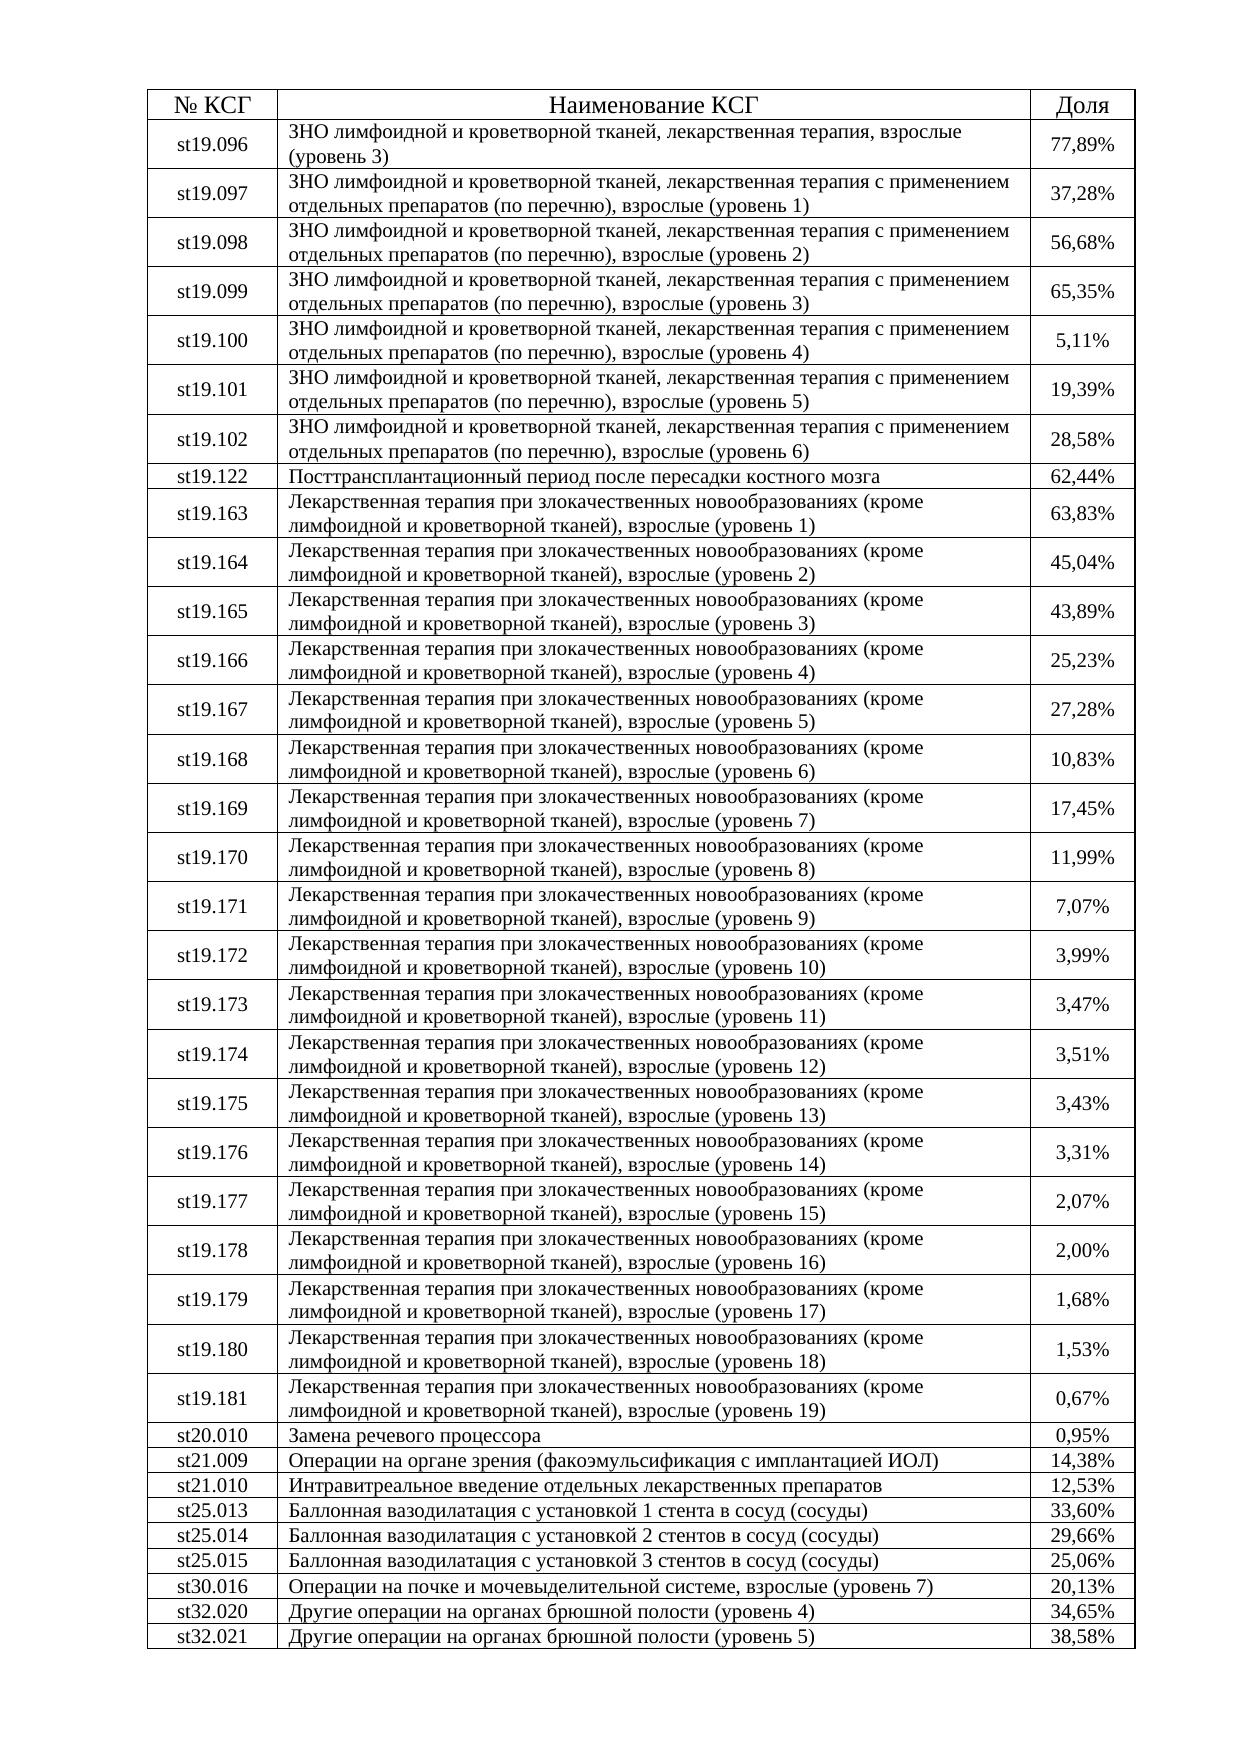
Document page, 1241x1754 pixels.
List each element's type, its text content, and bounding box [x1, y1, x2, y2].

table_cell st19.175 [148, 1079, 277, 1127]
table_cell 25,23% [1031, 636, 1134, 684]
table_cell st32.021 [148, 1624, 277, 1648]
table_cell st19.172 [148, 931, 277, 979]
table_cell 5,11% [1031, 316, 1134, 364]
table_cell 3,99% [1031, 931, 1134, 979]
table_header Наименование КСГ [278, 90, 1030, 118]
table_cell st19.173 [148, 980, 277, 1028]
table_cell 25,06% [1031, 1549, 1134, 1572]
table_cell st25.014 [148, 1523, 277, 1547]
table_cell 17,45% [1031, 784, 1134, 832]
table_cell 3,47% [1031, 980, 1134, 1028]
table_cell Лекарственная терапия при злокачественных новообразованиях (кроме лимфоидной и кроветворной тканей), взрослые (уровень 7) [278, 784, 1030, 832]
table_cell st19.170 [148, 833, 277, 881]
table_cell st19.101 [148, 365, 277, 413]
table_cell st21.010 [148, 1473, 277, 1497]
table_cell Посттрансплантационный период после пересадки костного мозга [278, 464, 1030, 488]
table_cell Лекарственная терапия при злокачественных новообразованиях (кроме лимфоидной и кроветворной тканей), взрослые (уровень 1) [278, 489, 1030, 537]
table_cell 11,99% [1031, 833, 1134, 881]
table_cell Операции на органе зрения (факоэмульсификация с имплантацией ИОЛ) [278, 1448, 1030, 1472]
table_cell 1,53% [1031, 1325, 1134, 1373]
table_cell Лекарственная терапия при злокачественных новообразованиях (кроме лимфоидной и кроветворной тканей), взрослые (уровень 11) [278, 980, 1030, 1028]
table_cell ЗНО лимфоидной и кроветворной тканей, лекарственная терапия, взрослые (уровень 3) [278, 120, 1030, 168]
table_cell 63,83% [1031, 489, 1134, 537]
table_cell st19.100 [148, 316, 277, 364]
table_cell 77,89% [1031, 120, 1134, 168]
table_cell Лекарственная терапия при злокачественных новообразованиях (кроме лимфоидной и кроветворной тканей), взрослые (уровень 15) [278, 1177, 1030, 1225]
table_cell st19.168 [148, 735, 277, 783]
table_cell 14,38% [1031, 1448, 1134, 1472]
table_cell st21.009 [148, 1448, 277, 1472]
table_cell 3,51% [1031, 1030, 1134, 1078]
table_cell Другие операции на органах брюшной полости (уровень 5) [278, 1624, 1030, 1648]
table_cell st19.180 [148, 1325, 277, 1373]
table_cell st19.098 [148, 218, 277, 266]
table_cell Лекарственная терапия при злокачественных новообразованиях (кроме лимфоидной и кроветворной тканей), взрослые (уровень 12) [278, 1030, 1030, 1078]
table_cell 1,68% [1031, 1275, 1134, 1323]
table_cell 29,66% [1031, 1523, 1134, 1547]
table_cell Баллонная вазодилатация с установкой 2 стентов в сосуд (сосуды) [278, 1523, 1030, 1547]
table_cell Лекарственная терапия при злокачественных новообразованиях (кроме лимфоидной и кроветворной тканей), взрослые (уровень 16) [278, 1226, 1030, 1274]
table_cell 19,39% [1031, 365, 1134, 413]
table_cell Лекарственная терапия при злокачественных новообразованиях (кроме лимфоидной и кроветворной тканей), взрослые (уровень 6) [278, 735, 1030, 783]
table_cell st19.167 [148, 685, 277, 733]
table_cell 43,89% [1031, 587, 1134, 635]
table_cell 12,53% [1031, 1473, 1134, 1497]
table_cell 45,04% [1031, 538, 1134, 586]
table_cell 10,83% [1031, 735, 1134, 783]
table_cell st32.020 [148, 1599, 277, 1623]
table_cell 2,00% [1031, 1226, 1134, 1274]
table_cell st19.181 [148, 1374, 277, 1422]
table_cell st30.016 [148, 1574, 277, 1598]
table_cell 34,65% [1031, 1599, 1134, 1623]
table_cell 33,60% [1031, 1498, 1134, 1522]
table_cell ЗНО лимфоидной и кроветворной тканей, лекарственная терапия с применением отдельных препаратов (по перечню), взрослые (уровень 6) [278, 415, 1030, 463]
table_cell st19.176 [148, 1128, 277, 1176]
table_cell 20,13% [1031, 1574, 1134, 1598]
table_cell st20.010 [148, 1423, 277, 1447]
table_cell st19.097 [148, 169, 277, 217]
table_cell st19.164 [148, 538, 277, 586]
table_cell st19.163 [148, 489, 277, 537]
table_cell st19.171 [148, 882, 277, 930]
table_cell Лекарственная терапия при злокачественных новообразованиях (кроме лимфоидной и кроветворной тканей), взрослые (уровень 3) [278, 587, 1030, 635]
table_cell Баллонная вазодилатация с установкой 1 стента в сосуд (сосуды) [278, 1498, 1030, 1522]
table_cell Лекарственная терапия при злокачественных новообразованиях (кроме лимфоидной и кроветворной тканей), взрослые (уровень 2) [278, 538, 1030, 586]
table_cell ЗНО лимфоидной и кроветворной тканей, лекарственная терапия с применением отдельных препаратов (по перечню), взрослые (уровень 4) [278, 316, 1030, 364]
table_cell ЗНО лимфоидной и кроветворной тканей, лекарственная терапия с применением отдельных препаратов (по перечню), взрослые (уровень 1) [278, 169, 1030, 217]
table_cell 3,43% [1031, 1079, 1134, 1127]
table_cell st19.178 [148, 1226, 277, 1274]
table_cell 28,58% [1031, 415, 1134, 463]
table_cell 38,58% [1031, 1624, 1134, 1648]
table_cell 56,68% [1031, 218, 1134, 266]
table_cell 27,28% [1031, 685, 1134, 733]
table_cell st19.165 [148, 587, 277, 635]
table_cell 62,44% [1031, 464, 1134, 488]
table_cell 7,07% [1031, 882, 1134, 930]
table_cell Баллонная вазодилатация с установкой 3 стентов в сосуд (сосуды) [278, 1549, 1030, 1572]
table_cell ЗНО лимфоидной и кроветворной тканей, лекарственная терапия с применением отдельных препаратов (по перечню), взрослые (уровень 5) [278, 365, 1030, 413]
table_cell 37,28% [1031, 169, 1134, 217]
table_cell Лекарственная терапия при злокачественных новообразованиях (кроме лимфоидной и кроветворной тканей), взрослые (уровень 17) [278, 1275, 1030, 1323]
table_header № КСГ [148, 90, 277, 118]
table_cell Лекарственная терапия при злокачественных новообразованиях (кроме лимфоидной и кроветворной тканей), взрослые (уровень 18) [278, 1325, 1030, 1373]
table_header Доля [1031, 90, 1134, 118]
table_cell st19.122 [148, 464, 277, 488]
table_cell 0,67% [1031, 1374, 1134, 1422]
table_cell st19.096 [148, 120, 277, 168]
table_cell 65,35% [1031, 267, 1134, 315]
table_cell st19.102 [148, 415, 277, 463]
table_cell Лекарственная терапия при злокачественных новообразованиях (кроме лимфоидной и кроветворной тканей), взрослые (уровень 9) [278, 882, 1030, 930]
table_cell Лекарственная терапия при злокачественных новообразованиях (кроме лимфоидной и кроветворной тканей), взрослые (уровень 19) [278, 1374, 1030, 1422]
table_cell Лекарственная терапия при злокачественных новообразованиях (кроме лимфоидной и кроветворной тканей), взрослые (уровень 10) [278, 931, 1030, 979]
table_cell 3,31% [1031, 1128, 1134, 1176]
table_cell Лекарственная терапия при злокачественных новообразованиях (кроме лимфоидной и кроветворной тканей), взрослые (уровень 4) [278, 636, 1030, 684]
table_cell Другие операции на органах брюшной полости (уровень 4) [278, 1599, 1030, 1623]
table_cell st19.177 [148, 1177, 277, 1225]
table_cell st19.169 [148, 784, 277, 832]
table_cell ЗНО лимфоидной и кроветворной тканей, лекарственная терапия с применением отдельных препаратов (по перечню), взрослые (уровень 3) [278, 267, 1030, 315]
table_cell 2,07% [1031, 1177, 1134, 1225]
table_cell st19.174 [148, 1030, 277, 1078]
table_cell st19.179 [148, 1275, 277, 1323]
table_cell Лекарственная терапия при злокачественных новообразованиях (кроме лимфоидной и кроветворной тканей), взрослые (уровень 14) [278, 1128, 1030, 1176]
table_cell st19.166 [148, 636, 277, 684]
table_cell Лекарственная терапия при злокачественных новообразованиях (кроме лимфоидной и кроветворной тканей), взрослые (уровень 8) [278, 833, 1030, 881]
table_cell Интравитреальное введение отдельных лекарственных препаратов [278, 1473, 1030, 1497]
table_cell st19.099 [148, 267, 277, 315]
table_cell st25.015 [148, 1549, 277, 1572]
table_cell ЗНО лимфоидной и кроветворной тканей, лекарственная терапия с применением отдельных препаратов (по перечню), взрослые (уровень 2) [278, 218, 1030, 266]
table_cell st25.013 [148, 1498, 277, 1522]
table_cell Операции на почке и мочевыделительной системе, взрослые (уровень 7) [278, 1574, 1030, 1598]
table_cell Лекарственная терапия при злокачественных новообразованиях (кроме лимфоидной и кроветворной тканей), взрослые (уровень 5) [278, 685, 1030, 733]
table_cell Замена речевого процессора [278, 1423, 1030, 1447]
table_cell 0,95% [1031, 1423, 1134, 1447]
table_cell Лекарственная терапия при злокачественных новообразованиях (кроме лимфоидной и кроветворной тканей), взрослые (уровень 13) [278, 1079, 1030, 1127]
